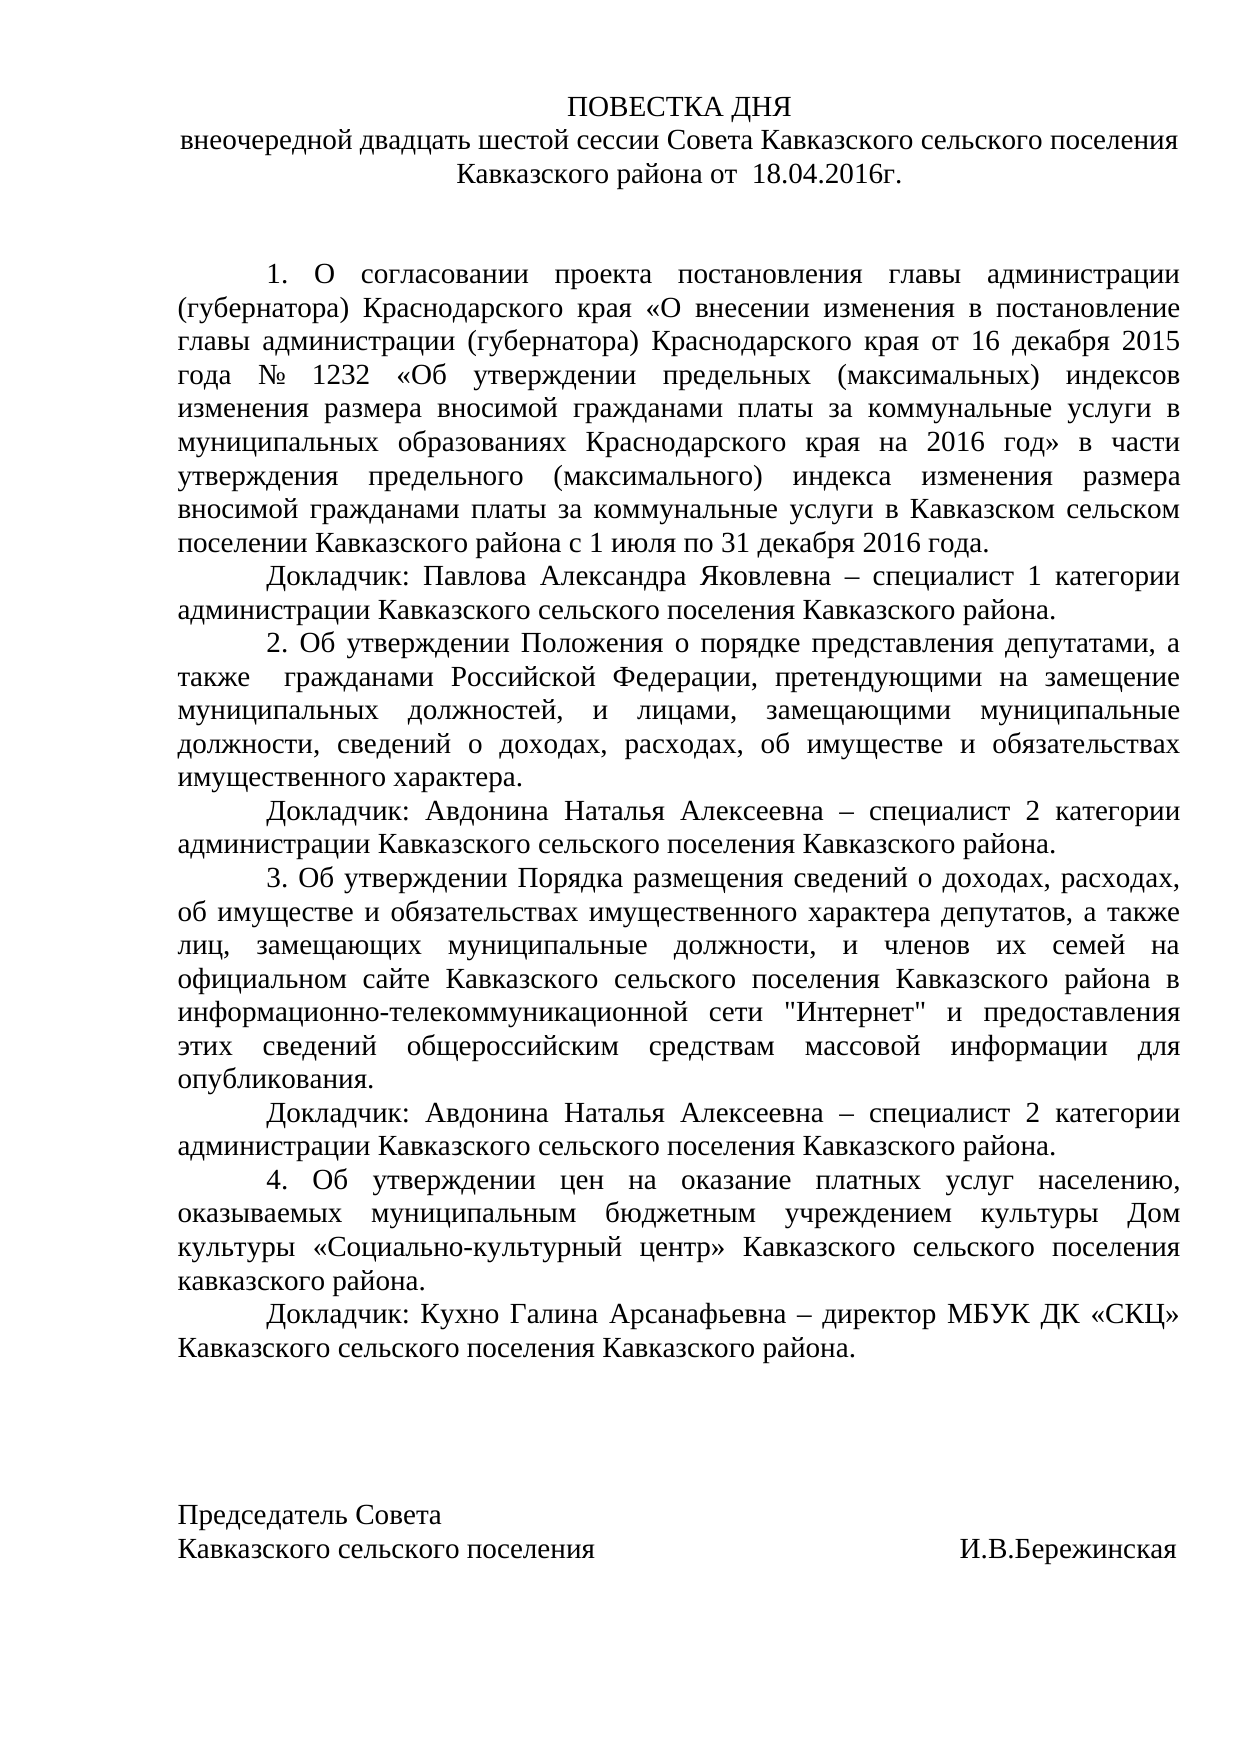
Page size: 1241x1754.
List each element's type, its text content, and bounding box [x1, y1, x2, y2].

text Докладчик: Павлова Александра Яковлевна – специалист 1 категории администрации Кавказского сельского поселения Кавказского района. [177, 558, 1181, 625]
text 1. О согласовании проекта постановления главы администрации (губернатора) Краснодарского края «О внесении изменения в постановление главы администрации (губернатора) Краснодарского края от 16 декабря 2015 года № 1232 «Об утверждении предельных (максимальных) индексов изменения размера вносимой гражданами платы за коммунальные услуги в муниципальных образованиях Краснодарского края на 2016 год» в части утверждения предельного (максимального) индекса изменения размера вносимой гражданами платы за коммунальные услуги в Кавказском сельском поселении Кавказского района с 1 июля по 31 декабря 2016 года. [177, 256, 1181, 558]
text Председатель Совета [177, 1497, 1181, 1531]
text Докладчик: Авдонина Наталья Алексеевна – специалист 2 категории администрации Кавказского сельского поселения Кавказского района. [177, 793, 1181, 860]
text Докладчик: Кухно Галина Арсанафьевна – директор МБУК ДК «СКЦ» Кавказского сельского поселения Кавказского района. [177, 1296, 1181, 1363]
text 2. Об утверждении Положения о порядке представления депутатами, а также гражданами Российской Федерации, претендующими на замещение муниципальных должностей, и лицами, замещающими муниципальные должности, сведений о доходах, расходах, об имуществе и обязательствах имущественного характера. [177, 625, 1181, 793]
text 3. Об утверждении Порядка размещения сведений о доходах, расходах, об имуществе и обязательствах имущественного характера депутатов, а также лиц, замещающих муниципальные должности, и членов их семей на официальном сайте Кавказского сельского поселения Кавказского района в информационно-телекоммуникационной сети "Интернет" и предоставления этих сведений общероссийским средствам массовой информации для опубликования. [177, 860, 1181, 1095]
text внеочередной двадцать шестой сессии Совета Кавказского сельского поселения Кавказского района от 18.04.2016г. [177, 122, 1181, 189]
text Кавказского сельского поселения И.В.Бережинская [177, 1531, 1181, 1564]
text Докладчик: Авдонина Наталья Алексеевна – специалист 2 категории администрации Кавказского сельского поселения Кавказского района. [177, 1095, 1181, 1162]
text ПОВЕСТКА ДНЯ [177, 89, 1181, 122]
text 4. Об утверждении цен на оказание платных услуг населению, оказываемых муниципальным бюджетным учреждением культуры Дом культуры «Социально-культурный центр» Кавказского сельского поселения кавказского района. [177, 1162, 1181, 1296]
